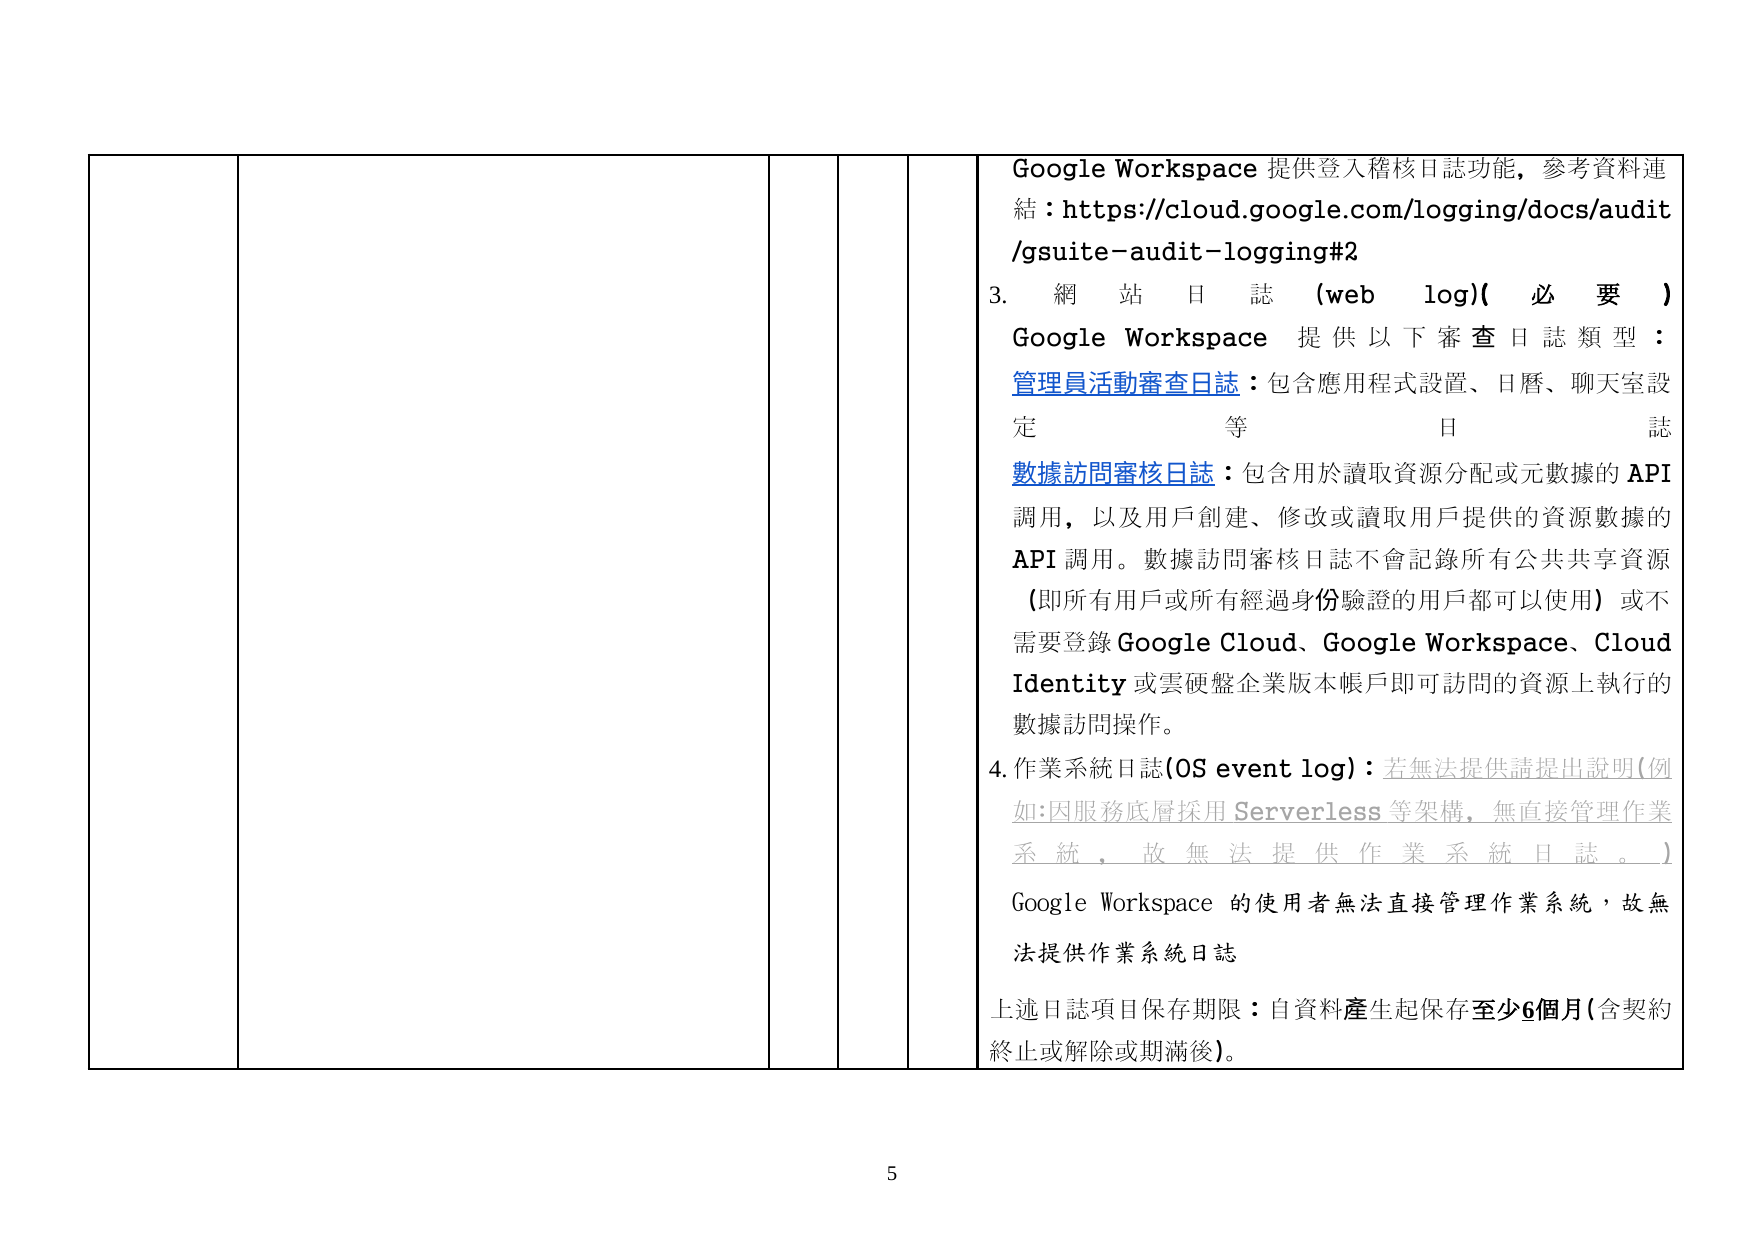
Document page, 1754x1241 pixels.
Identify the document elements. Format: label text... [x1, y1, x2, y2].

table_cell ● [909, 156, 976, 1068]
table_cell [90, 156, 237, 1068]
table_cell ● [770, 156, 837, 1068]
table_cell ● [839, 156, 907, 1068]
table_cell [979, 156, 1682, 1068]
table_cell [239, 156, 768, 1068]
